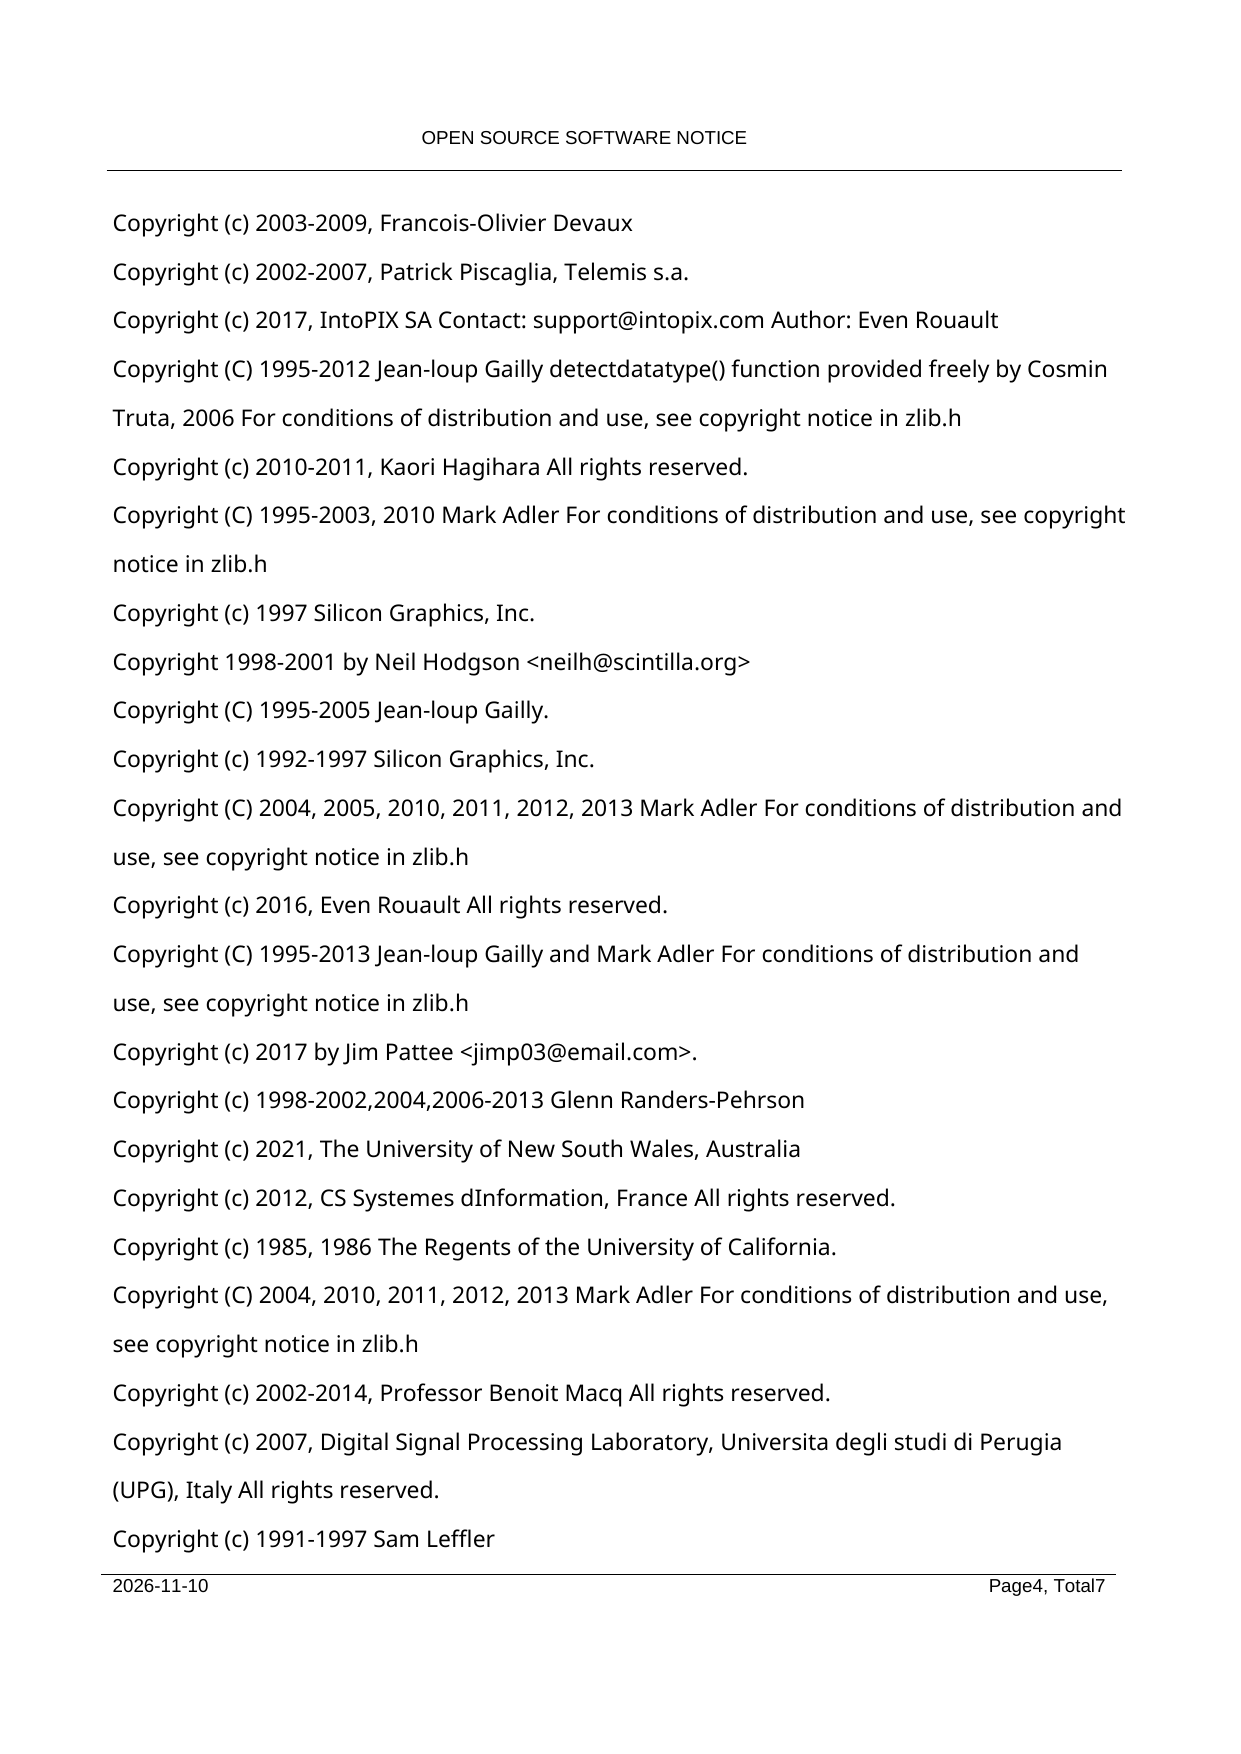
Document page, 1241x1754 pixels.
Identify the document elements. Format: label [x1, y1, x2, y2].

text [112, 206, 1128, 1555]
